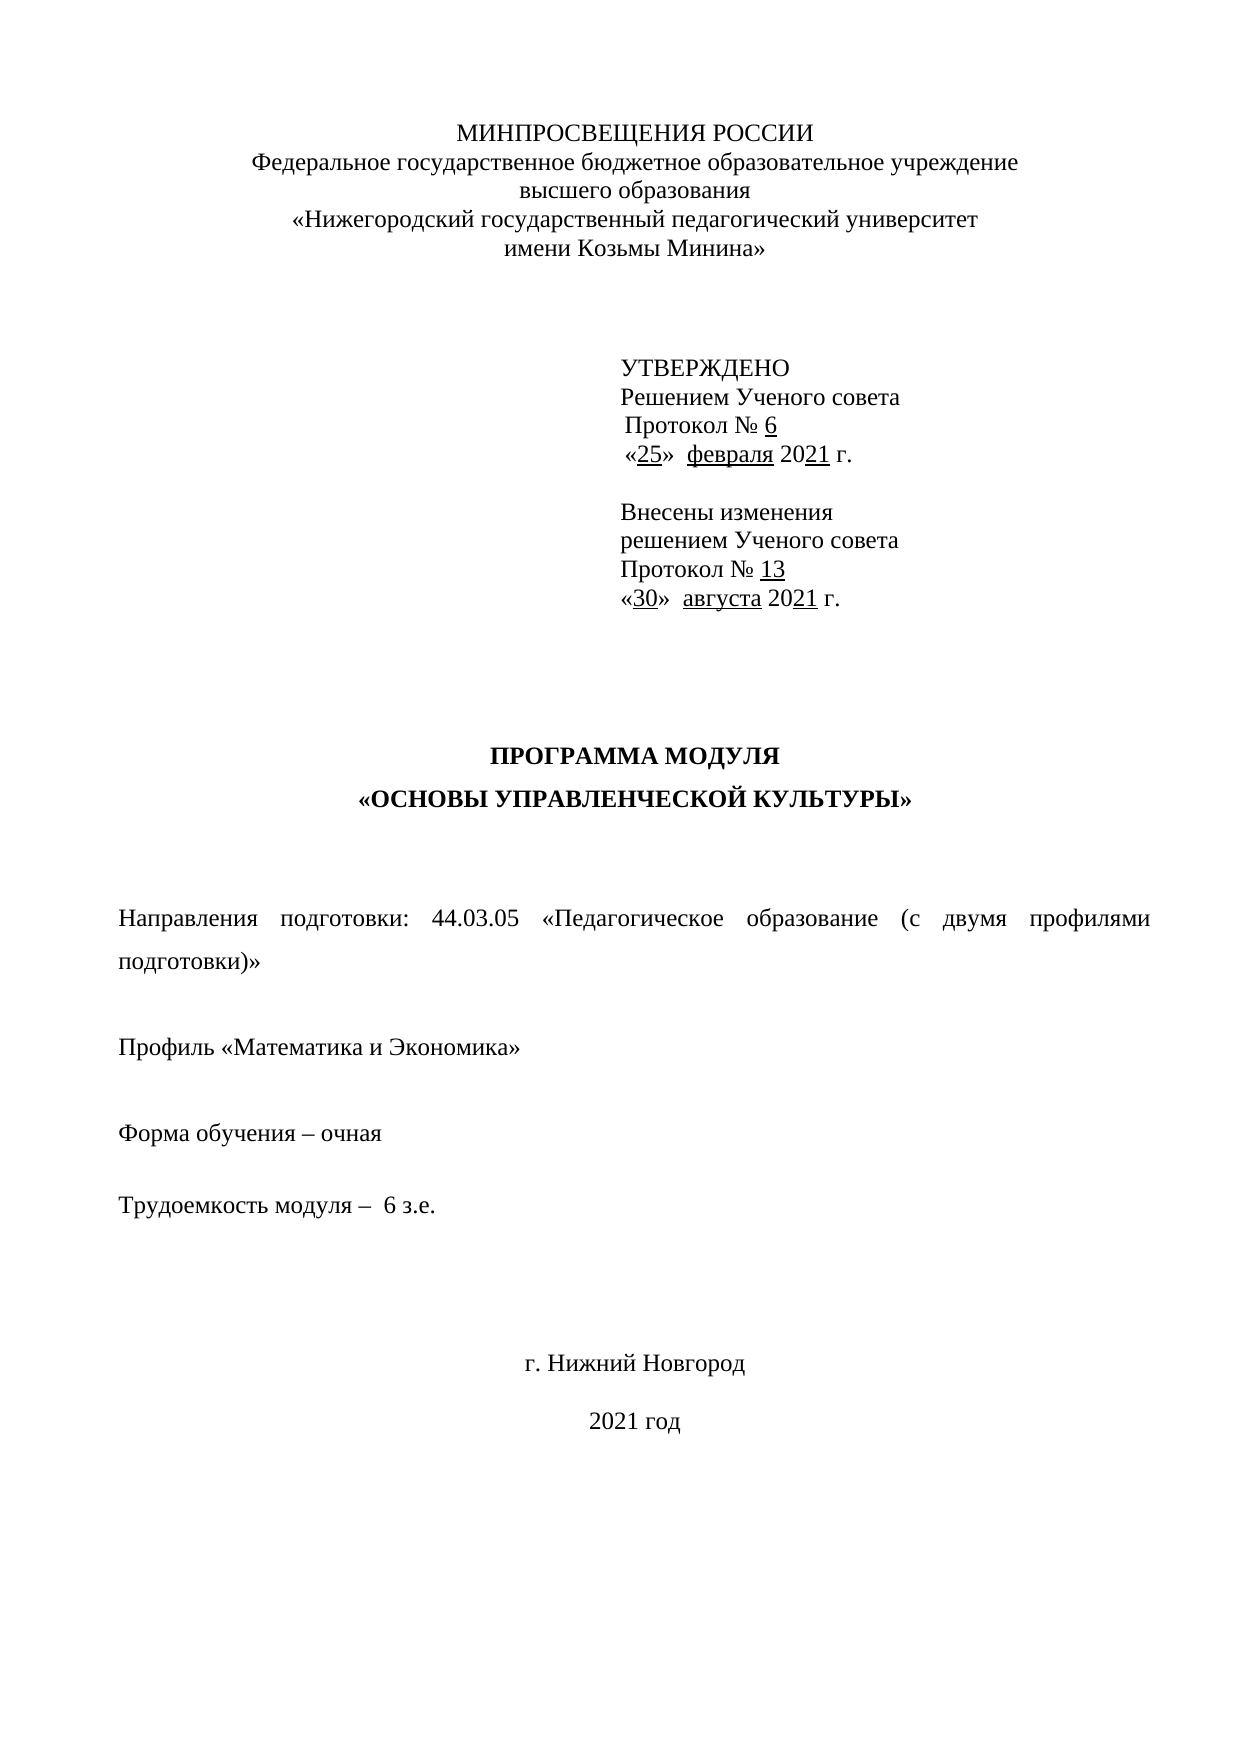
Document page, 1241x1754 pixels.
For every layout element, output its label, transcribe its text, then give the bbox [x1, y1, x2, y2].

text Федеральное государственное бюджетное образовательное учреждение [118, 147, 1152, 176]
text Направления подготовки: 44.03.05 «Педагогическое образование (с двумя профилями подготовки)» [118, 903, 1152, 974]
text Протокол № 13 [472, 554, 1152, 583]
text высшего образования [118, 176, 1152, 204]
text «25» февраля 2021 г. [118, 439, 1152, 468]
text МИНПРОСВЕЩЕНИЯ РОССИИ [118, 118, 1152, 147]
text Протокол № 6 [118, 410, 1152, 439]
text имени Козьмы Минина» [118, 233, 1152, 262]
text г. Нижний Новгород [118, 1348, 1152, 1377]
text решением Ученого совета [620, 525, 1152, 554]
text «Основы управленческой культуры» [118, 784, 1152, 813]
text «30» августа 2021 г. [472, 583, 1152, 612]
text 2021 год [118, 1406, 1152, 1434]
text Решением Ученого совета [620, 382, 1152, 410]
text Трудоемкость модуля – 6 з.е. [118, 1190, 1152, 1219]
text программа модуля [118, 741, 1152, 770]
text УТВЕРЖДЕНО [620, 353, 1152, 382]
text «Нижегородский государственный педагогический университет [118, 204, 1152, 233]
text Внесены изменения [620, 497, 1152, 525]
text Профиль «Математика и Экономика» [118, 1032, 1152, 1061]
text Форма обучения – очная [118, 1118, 1152, 1147]
